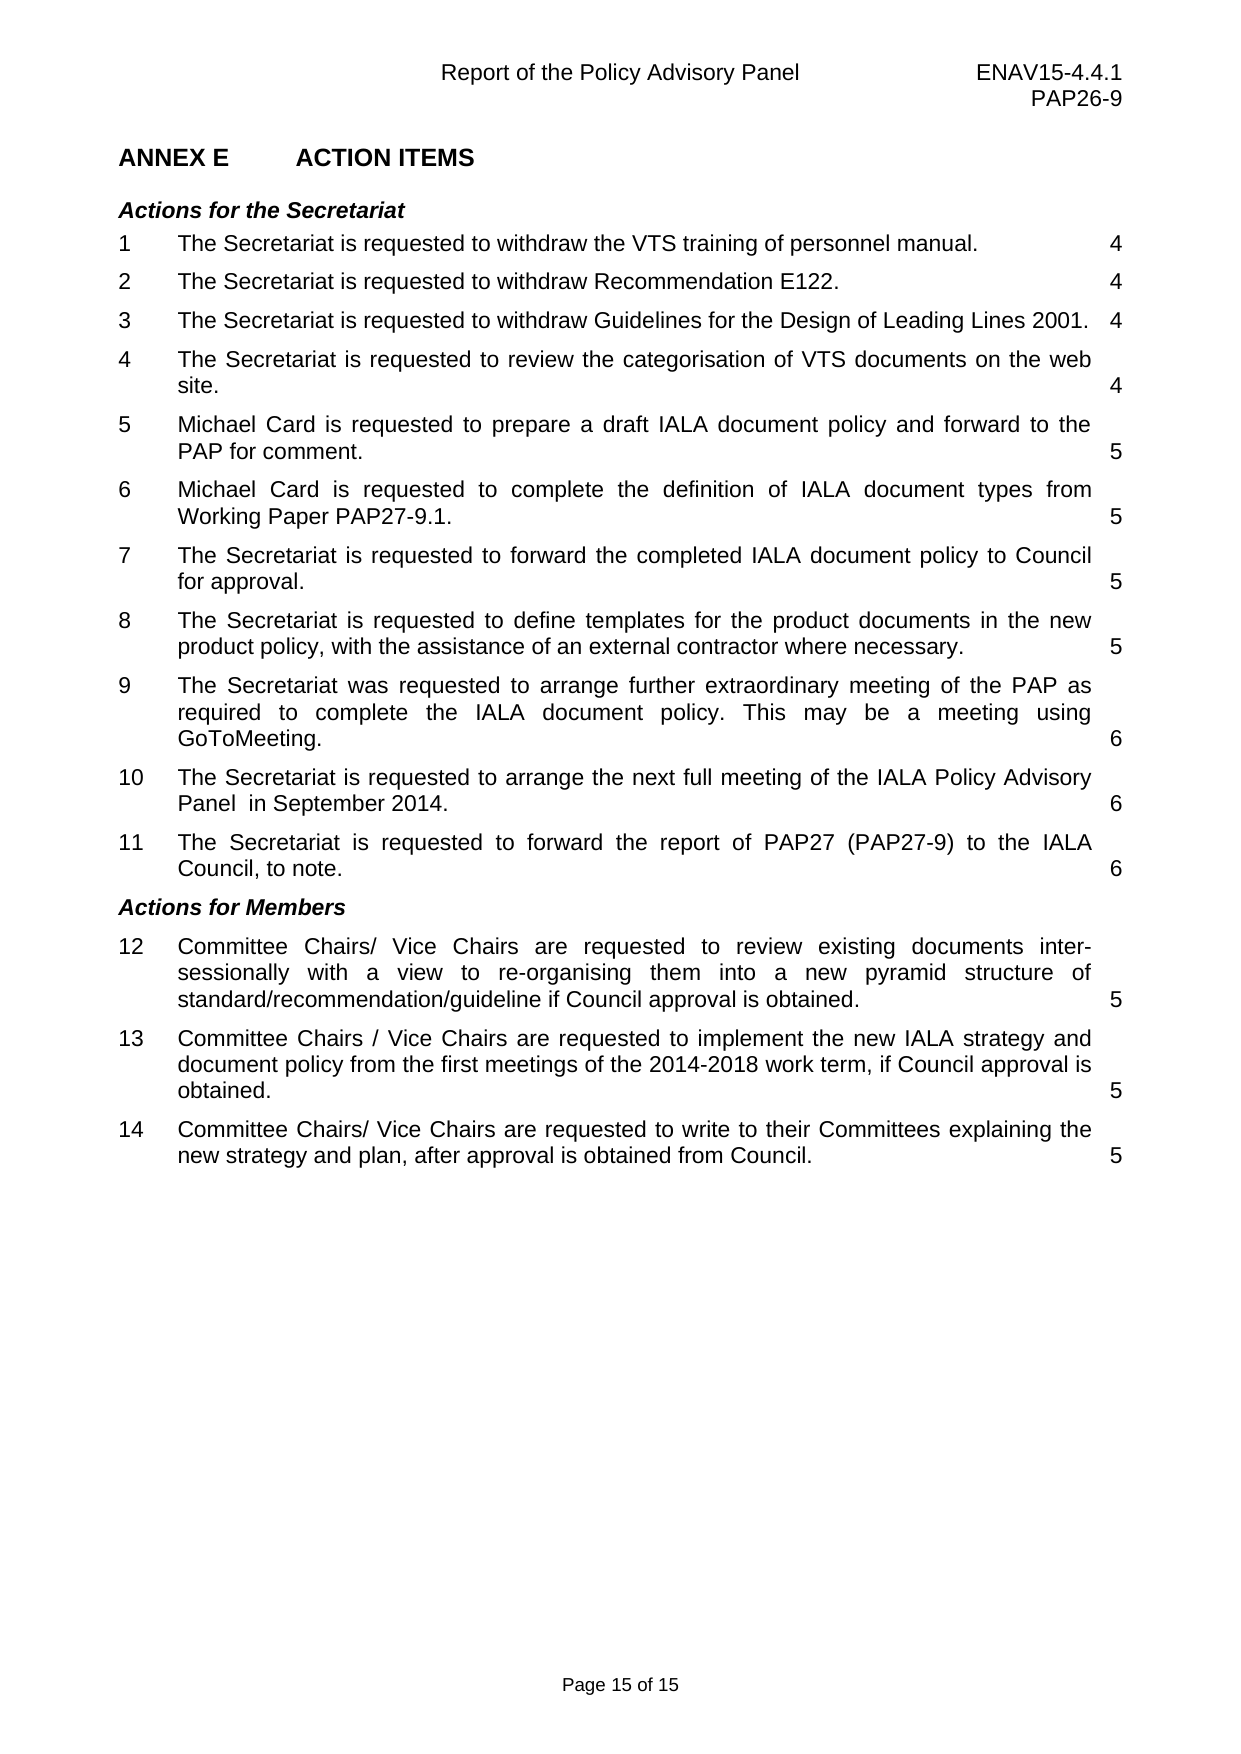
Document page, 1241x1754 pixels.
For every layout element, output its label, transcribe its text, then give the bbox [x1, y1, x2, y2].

text Committee Chairs/ Vice Chairs are requested to review existing documents inter-sessionally with a view to re-organising them into a new pyramid structure of standard/recommendation/guideline if Council approval is obtained. 5 [118, 933, 1093, 1012]
text The Secretariat is requested to arrange the next full meeting of the IALA Policy Advisory Panel in September 2014. 6 [118, 764, 1093, 816]
text The Secretariat was requested to arrange further extraordinary meeting of the PAP as required to complete the IALA document policy. This may be a meeting using GoToMeeting. 6 [118, 672, 1093, 751]
text The Secretariat is requested to review the categorisation of VTS documents on the web site. 4 [118, 346, 1093, 399]
subtitle Actions for the Secretariat [118, 197, 1122, 223]
text The Secretariat is requested to define templates for the product documents in the new product policy, with the assistance of an external contractor where necessary. 5 [118, 607, 1093, 659]
text Committee Chairs / Vice Chairs are requested to implement the new IALA strategy and document policy from the first meetings of the 2014-2018 work term, if Council approval is obtained. 5 [118, 1024, 1093, 1103]
text The Secretariat is requested to withdraw Guidelines for the Design of Leading Lines 2001. 4 [118, 307, 1093, 333]
text The Secretariat is requested to forward the completed IALA document policy to Council for approval. 5 [118, 542, 1093, 594]
text The Secretariat is requested to withdraw the VTS training of personnel manual. 4 [118, 229, 1093, 256]
subtitle Actions for Members [118, 894, 1122, 920]
text Michael Card is requested to prepare a draft IALA document policy and forward to the PAP for comment. 5 [118, 411, 1093, 464]
text Committee Chairs/ Vice Chairs are requested to write to their Committees explaining the new strategy and plan, after approval is obtained from Council. 5 [118, 1116, 1093, 1169]
text The Secretariat is requested to withdraw Recommendation E122. 4 [118, 268, 1093, 295]
text The Secretariat is requested to forward the report of PAP27 (PAP27-9) to the IALA Council, to note. 6 [118, 829, 1093, 882]
text Michael Card is requested to complete the definition of IALA document types from Working Paper PAP27-9.1. 5 [118, 476, 1093, 529]
text Action Items [118, 143, 1122, 172]
